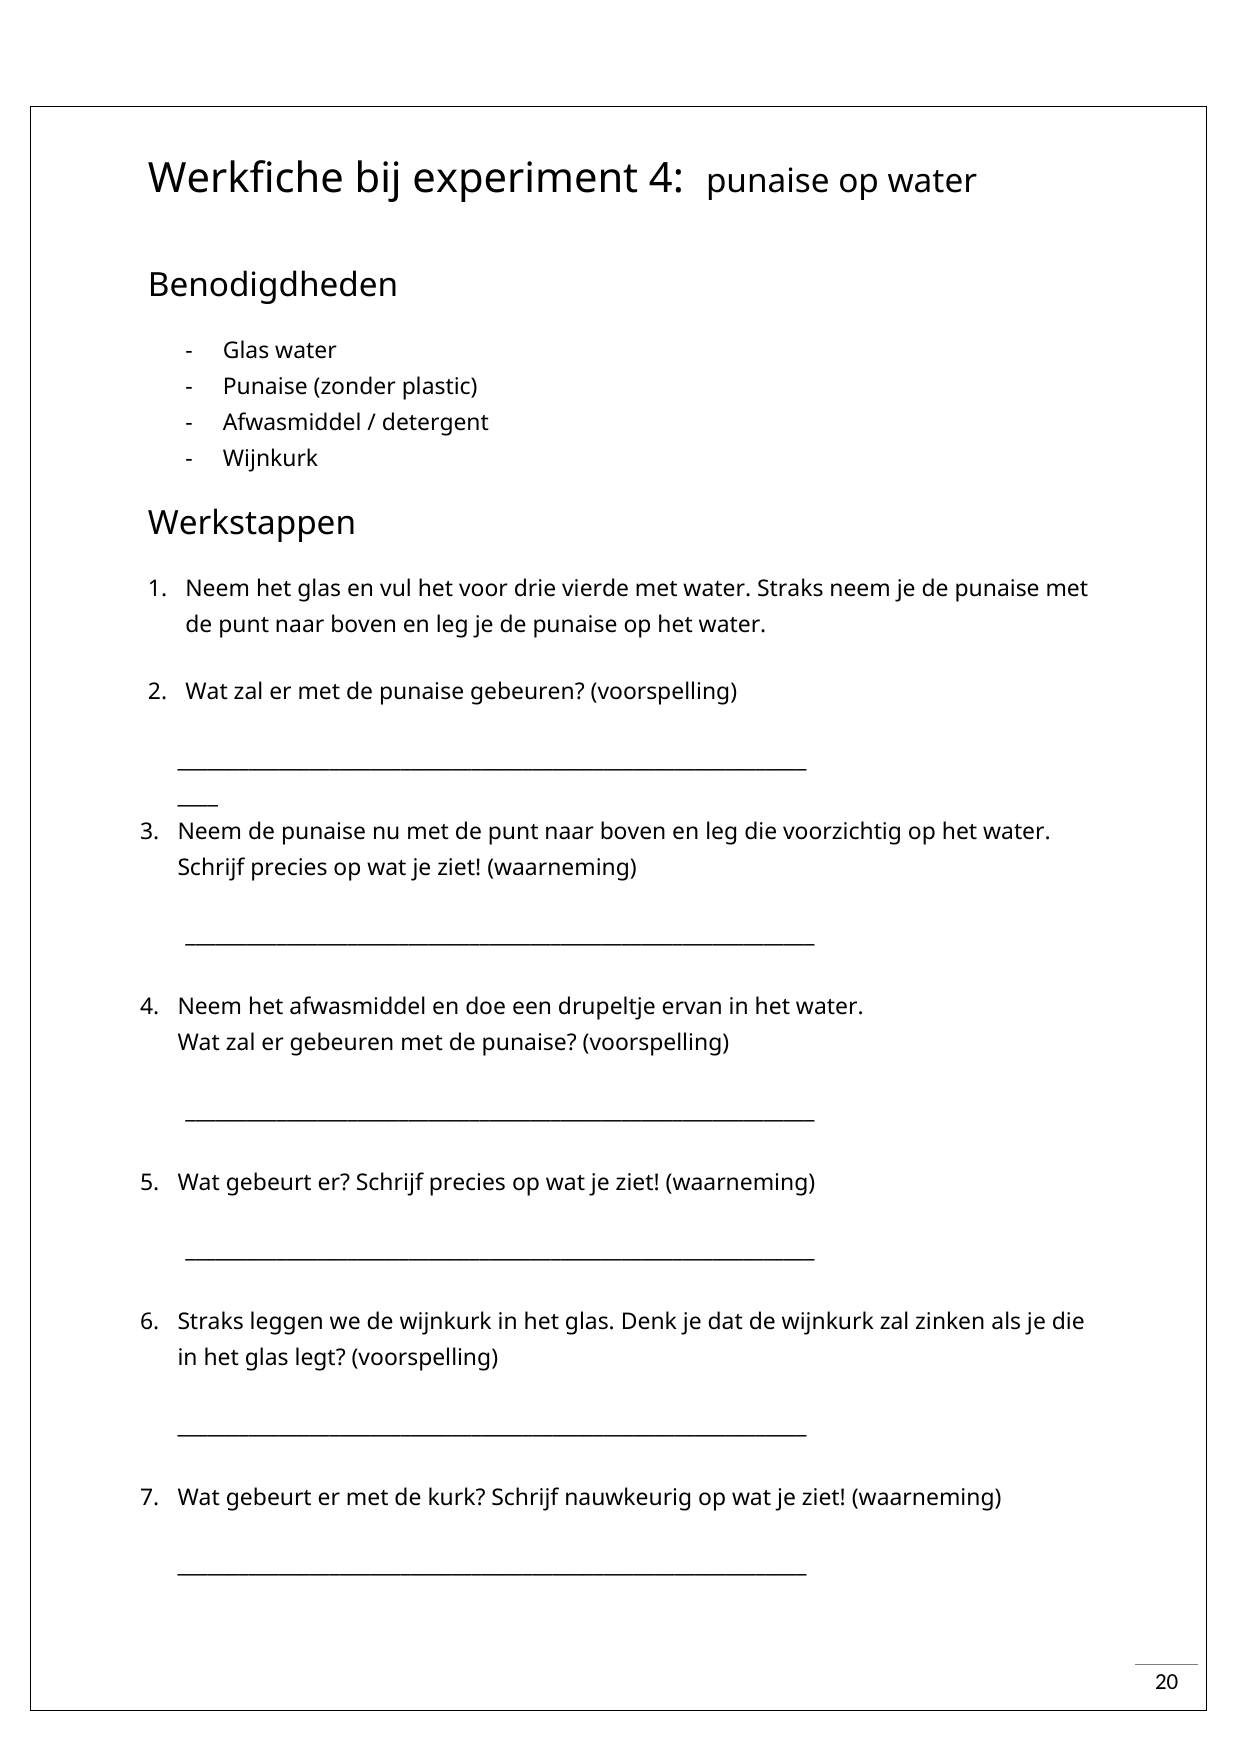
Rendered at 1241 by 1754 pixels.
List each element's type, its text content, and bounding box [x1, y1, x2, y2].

list ______________________________________________________________ [177, 1408, 1093, 1440]
list Wat gebeurt er met de kurk? Schrijf nauwkeurig op wat je ziet! (waarneming) [140, 1480, 1093, 1544]
list Afwasmiddel / detergent [185, 406, 1093, 437]
list Punaise (zonder plastic) [185, 370, 1093, 401]
list ______________________________________________________________ [177, 1548, 1093, 1579]
list Wat zal er met de punaise gebeuren? (voorspelling) [148, 675, 1093, 739]
list Neem het afwasmiddel en doe een drupeltje ervan in het water. Wat zal er gebeuren met de punaise? (voorspelling) [140, 990, 1093, 1089]
list ______________________________________________________________ ____ [177, 743, 1093, 810]
list Wat gebeurt er? Schrijf precies op wat je ziet! (waarneming) [140, 1166, 1093, 1229]
list Straks leggen we de wijnkurk in het glas. Denk je dat de wijnkurk zal zinken als je die in het glas legt? (voorspelling) [140, 1305, 1093, 1404]
list Wijnkurk [185, 442, 1093, 473]
list Neem het glas en vul het voor drie vierde met water. Straks neem je de punaise met de punt naar boven en leg je de punaise op het water. [148, 572, 1093, 671]
text Werkstappen [148, 499, 1093, 544]
list ______________________________________________________________ [185, 1094, 1093, 1125]
list ______________________________________________________________ [185, 918, 1093, 949]
list ______________________________________________________________ [185, 1233, 1093, 1264]
list Glas water [185, 334, 1093, 365]
list Neem de punaise nu met de punt naar boven en leg die voorzichtig op het water. Schrijf precies op wat je ziet! (waarneming) [140, 815, 1093, 914]
text Werkfiche bij experiment 4: punaise op water [148, 148, 1093, 204]
text Benodigdheden [148, 261, 1093, 306]
